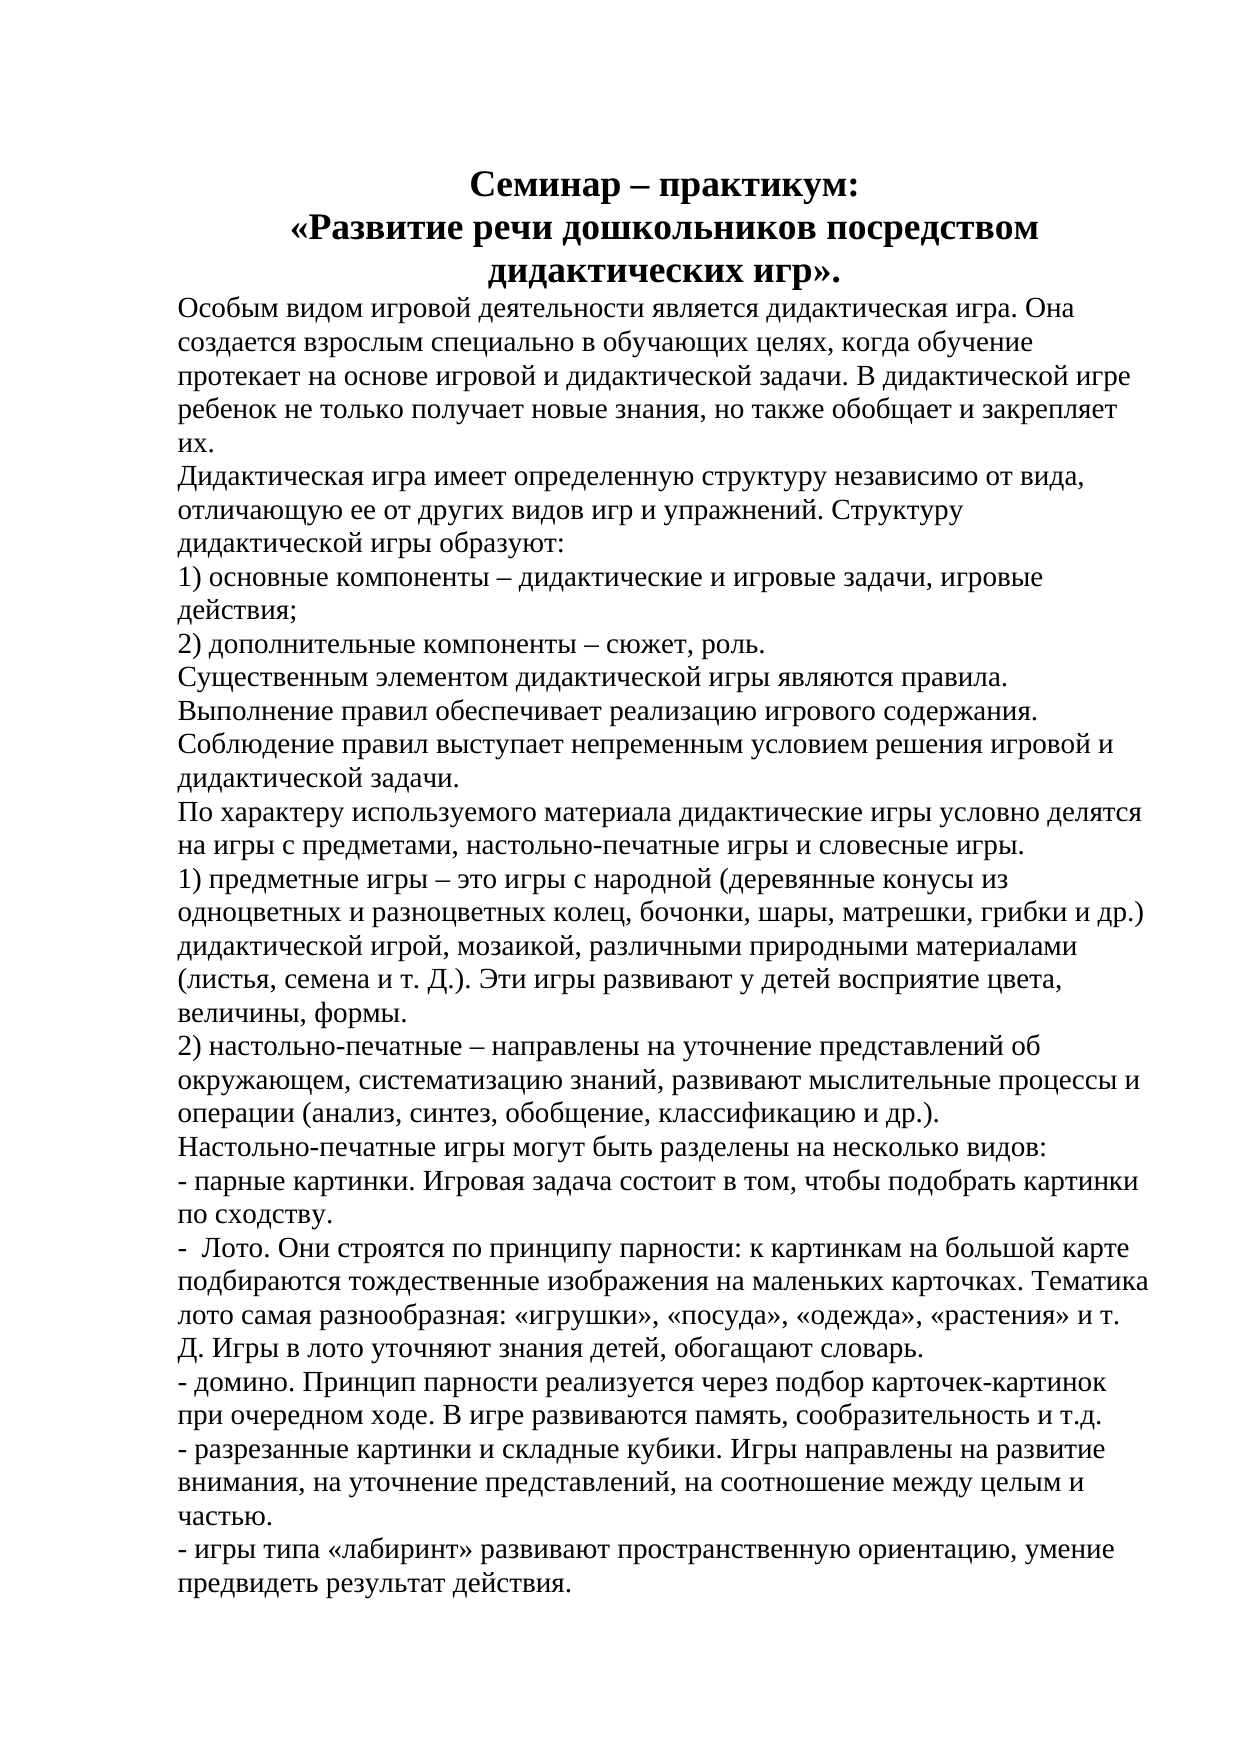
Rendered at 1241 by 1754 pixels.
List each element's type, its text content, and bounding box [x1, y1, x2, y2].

text - игры типа «лабиринт» развивают пространственную ориентацию, умение предвидеть результат действия. [177, 1532, 1152, 1599]
text - парные картинки. Игровая задача состоит в том, чтобы подобрать картинки по сходству. [177, 1163, 1152, 1230]
text Настольно-печатные игры могут быть разделены на несколько видов: [177, 1129, 1152, 1163]
text - Лото. Они строятся по принципу парности: к картинкам на большой карте подбираются тождественные изображения на маленьких карточках. Тематика лото самая разнообразная: «игрушки», «посуда», «одежда», «растения» и т. Д. Игры в лото уточняют знания детей, обогащают словарь. [177, 1230, 1152, 1364]
text 1) предметные игры – это игры с народной (деревянные конусы из одноцветных и разноцветных колец, бочонки, шары, матрешки, грибки и др.) дидактической игрой, мозаикой, различными природными материалами (листья, семена и т. Д.). Эти игры развивают у детей восприятие цвета, величины, формы. [177, 861, 1152, 1028]
text Существенным элементом дидактической игры являются правила. Выполнение правил обеспечивает реализацию игрового содержания. Соблюдение правил выступает непременным условием решения игровой и дидактической задачи. [177, 659, 1152, 794]
text Дидактическая игра имеет определенную структуру независимо от вида, отличающую ее от других видов игр и упражнений. Структуру дидактической игры образуют: [177, 458, 1152, 559]
text «Развитие речи дошкольников посредством дидактических игр». [177, 204, 1152, 291]
text - разрезанные картинки и складные кубики. Игры направлены на развитие внимания, на уточнение представлений, на соотношение между целым и частью. [177, 1431, 1152, 1532]
text 2) дополнительные компоненты – сюжет, роль. [177, 626, 1152, 659]
text Семинар – практикум: [177, 118, 1152, 204]
text Особым видом игровой деятельности является дидактическая игра. Она создается взрослым специально в обучающих целях, когда обучение протекает на основе игровой и дидактической задачи. В дидактической игре ребенок не только получает новые знания, но также обобщает и закрепляет их. [177, 291, 1152, 458]
text 2) настольно-печатные – направлены на уточнение представлений об окружающем, систематизацию знаний, развивают мыслительные процессы и операции (анализ, синтез, обобщение, классификацию и др.). [177, 1028, 1152, 1129]
text 1) основные компоненты – дидактические и игровые задачи, игровые действия; [177, 559, 1152, 626]
text - домино. Принцип парности реализуется через подбор карточек-картинок при очередном ходе. В игре развиваются память, сообразительность и т.д. [177, 1364, 1152, 1431]
text По характеру используемого материала дидактические игры условно делятся на игры с предметами, настольно-печатные игры и словесные игры. [177, 794, 1152, 861]
